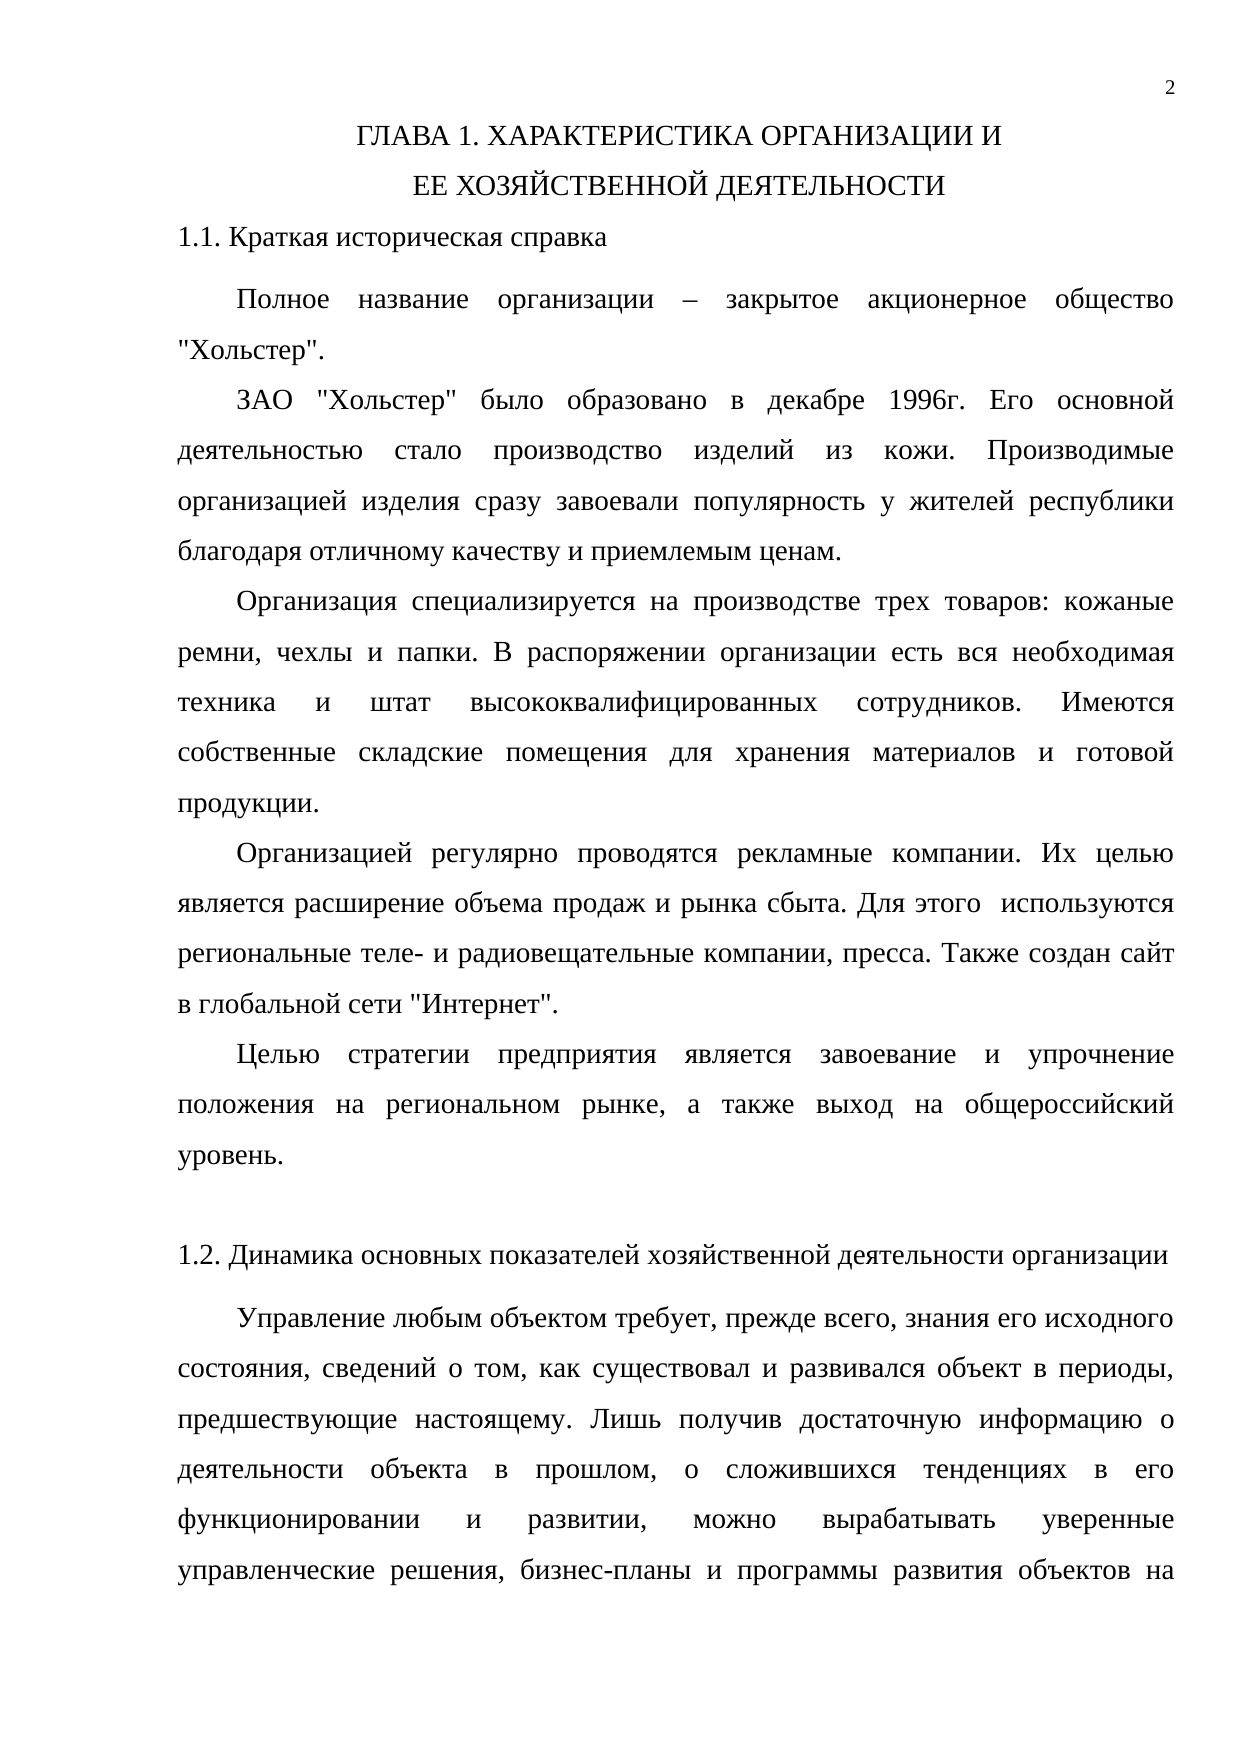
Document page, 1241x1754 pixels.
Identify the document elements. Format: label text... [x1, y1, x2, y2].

text Организацией регулярно проводятся рекламные компании. Их целью является расширение объема продаж и рынка сбыта. Для этого используются региональные теле- и радиовещательные компании, пресса. Также создан сайт в глобальной сети "Интернет". [177, 835, 1175, 1019]
text ЗАО "Хольстер" было образовано в декабре 1996г. Его основной деятельностью стало производство изделий из кожи. Производимые организацией изделия сразу завоевали популярность у жителей республики благодаря отличному качеству и приемлемым ценам. [177, 382, 1175, 567]
subtitle 1.1. Краткая историческая справка [177, 219, 1175, 252]
subtitle 1.2. Динамика основных показателей хозяйственной деятельности организации [177, 1237, 1175, 1271]
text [177, 1300, 1175, 1585]
text Организация специализируется на производстве трех товаров: кожаные ремни, чехлы и папки. В распоряжении организации есть вся необходимая техника и штат высококвалифицированных сотрудников. Имеются собственные складские помещения для хранения материалов и готовой продукции. [177, 583, 1175, 818]
subtitle ГЛАВА 1. ХАРАКТЕРИСТИКА ОРГАНИЗАЦИИ И ЕЕ ХОЗЯЙСТВЕННОЙ ДЕЯТЕЛЬНОСТИ [354, 118, 1004, 202]
text Целью стратегии предприятия является завоевание и упрочнение положения на региональном рынке, а также выход на общероссийский уровень. [177, 1036, 1175, 1170]
text Полное название организации – закрытое акционерное общество "Хольстер". [177, 282, 1175, 365]
